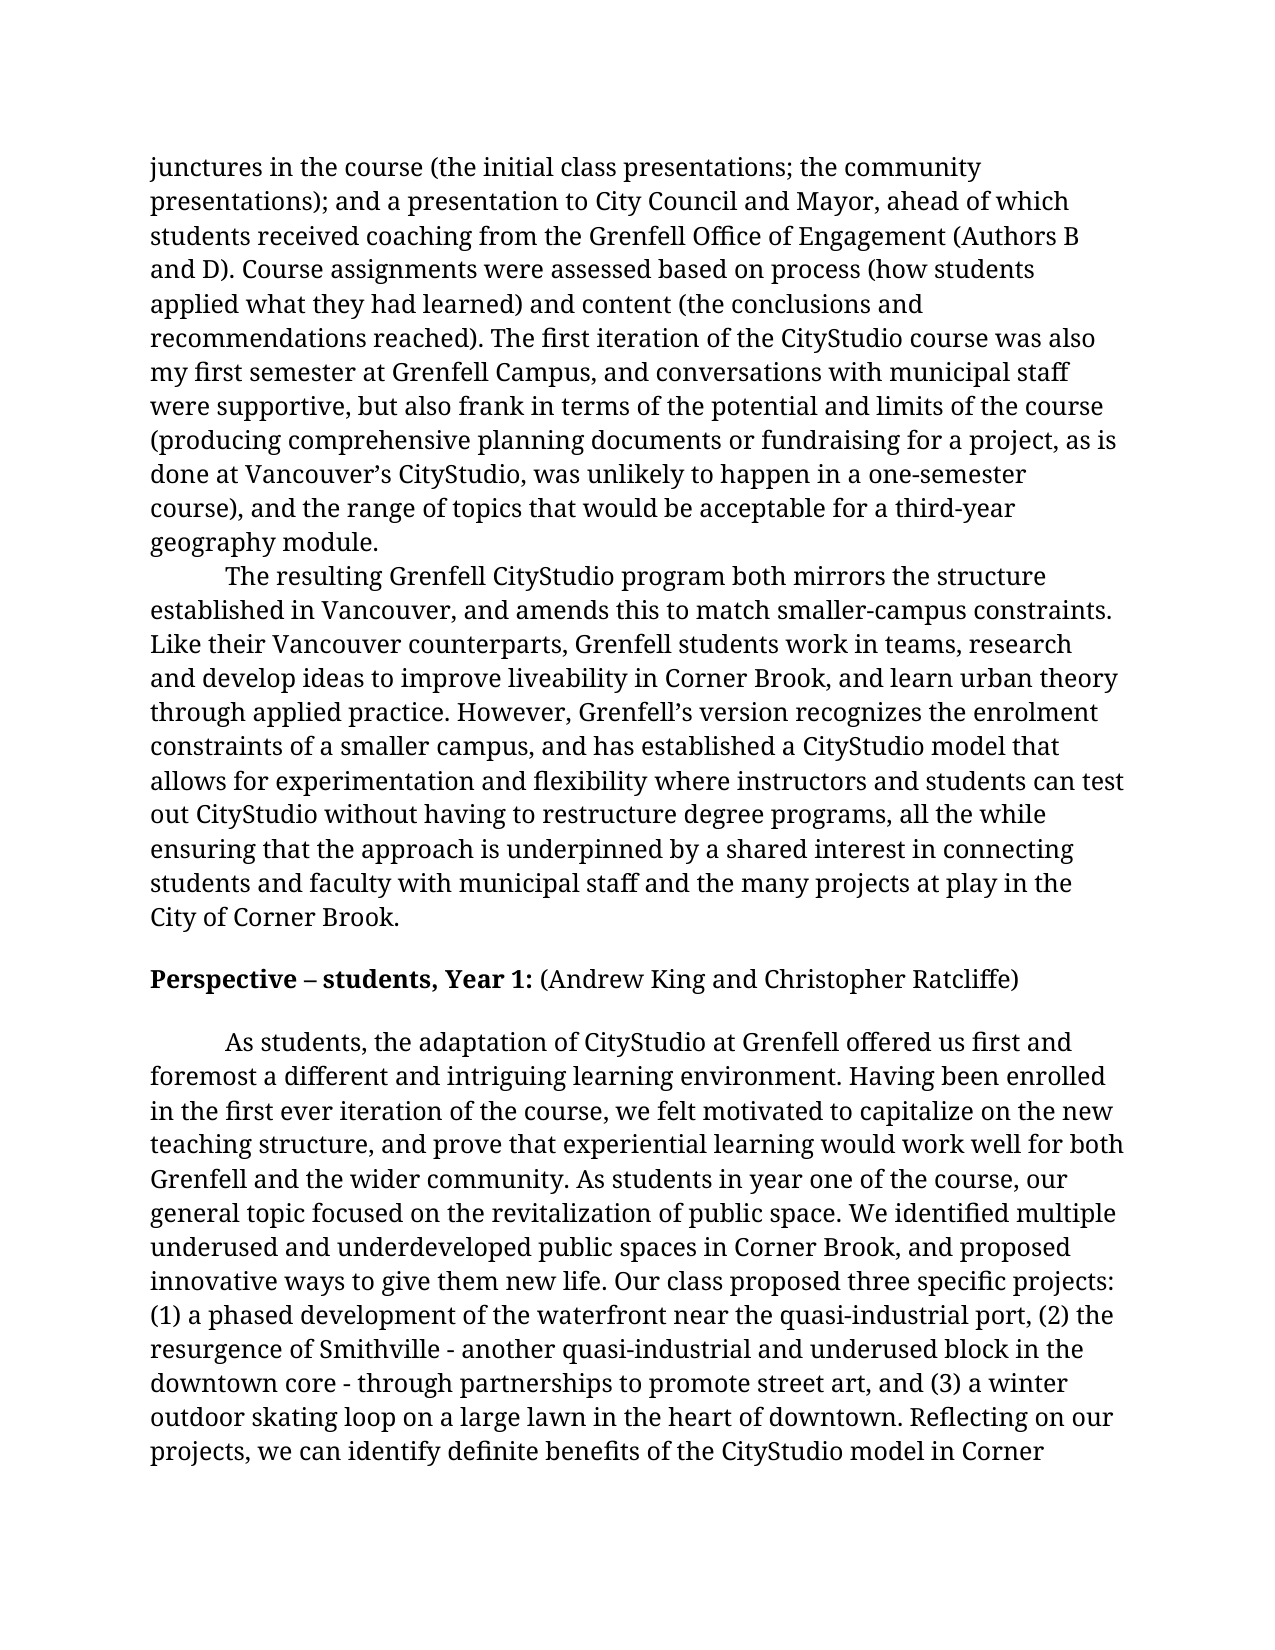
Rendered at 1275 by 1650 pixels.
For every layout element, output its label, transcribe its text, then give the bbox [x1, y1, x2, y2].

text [150, 150, 1125, 559]
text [150, 1025, 1125, 1468]
text Perspective – students, Year 1: (Andrew King and Christopher Ratcliffe) [150, 962, 1125, 996]
text The resulting Grenfell CityStudio program both mirrors the structure established in Vancouver, and amends this to match smaller-campus constraints. Like their Vancouver counterparts, Grenfell students work in teams, research and develop ideas to improve liveability in Corner Brook, and learn urban theory through applied practice. However, Grenfell’s version recognizes the enrolment constraints of a smaller campus, and has established a CityStudio model that allows for experimentation and flexibility where instructors and students can test out CityStudio without having to restructure degree programs, all the while ensuring that the approach is underpinned by a shared interest in connecting students and faculty with municipal staff and the many projects at play in the City of Corner Brook. [150, 559, 1125, 933]
